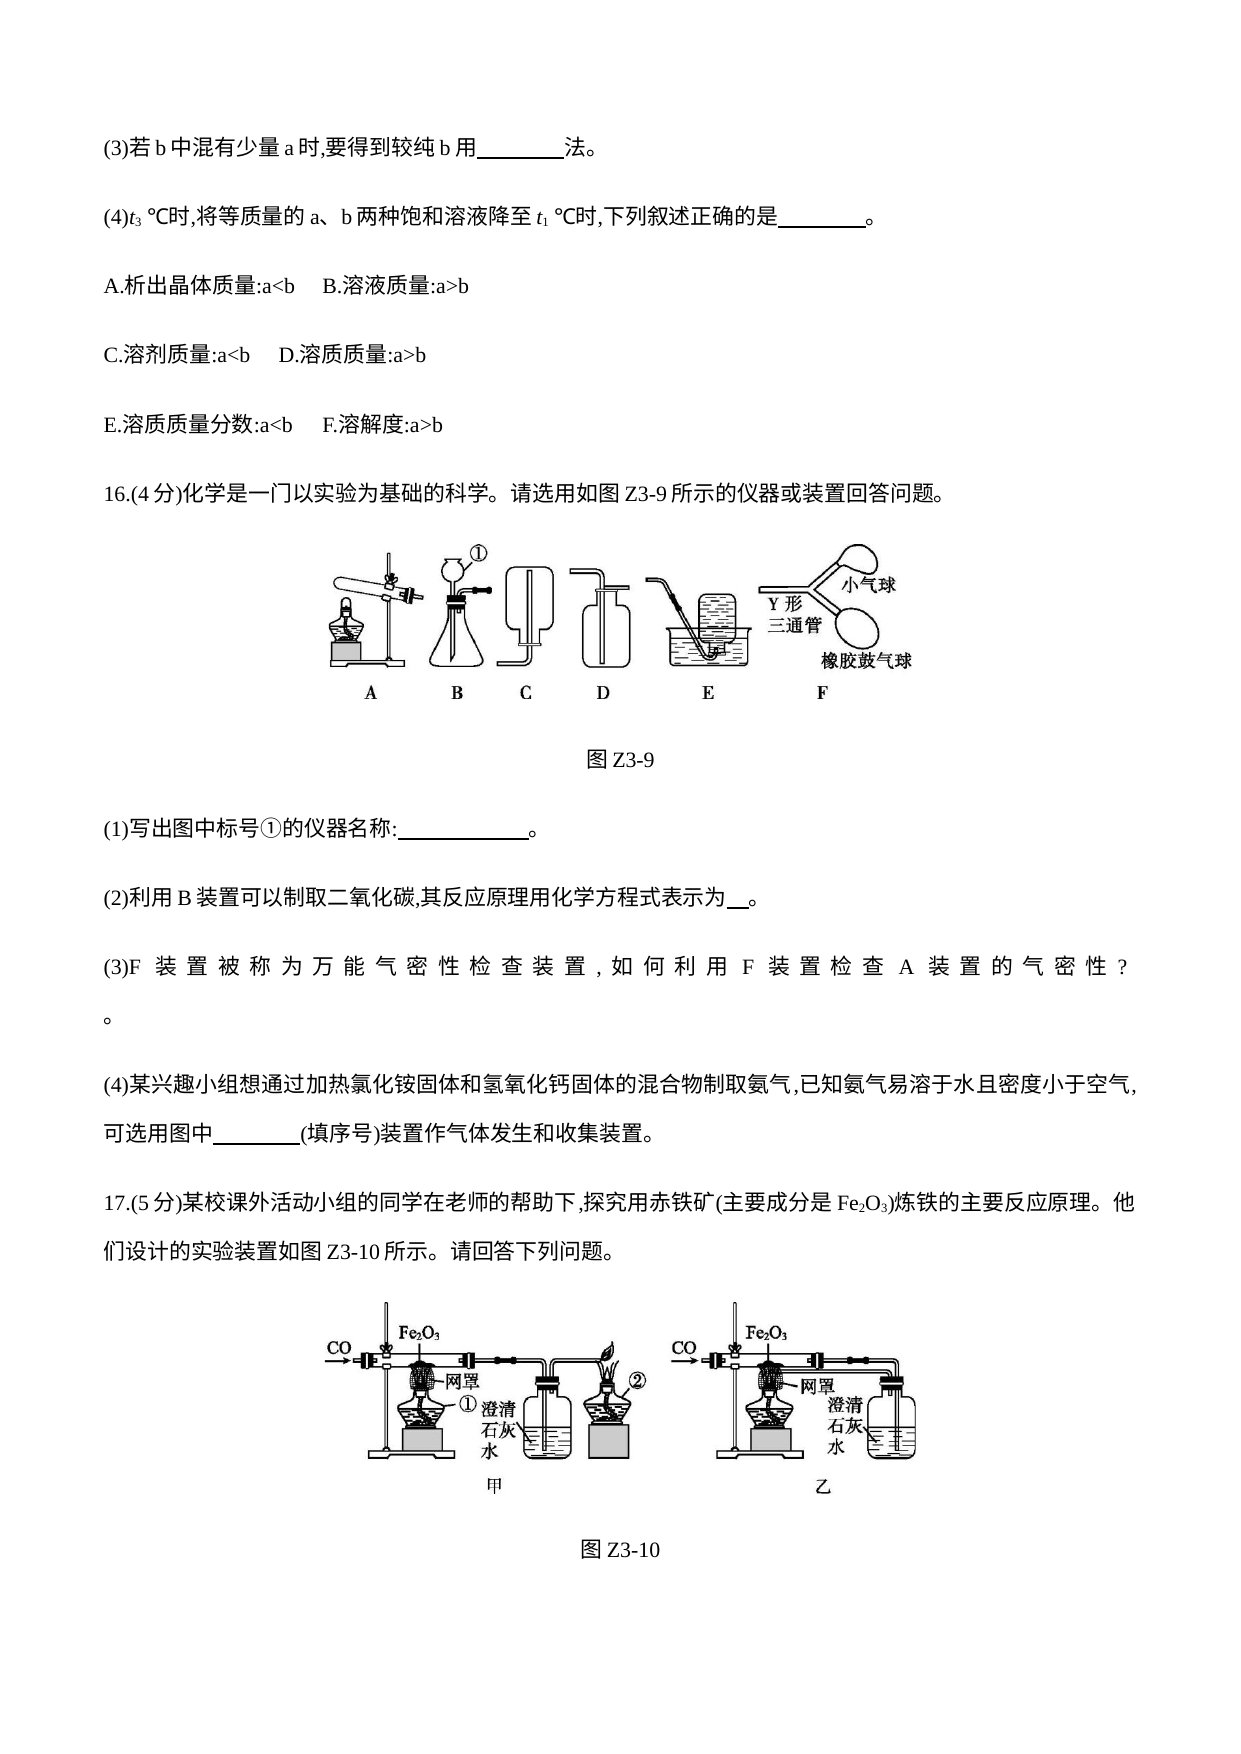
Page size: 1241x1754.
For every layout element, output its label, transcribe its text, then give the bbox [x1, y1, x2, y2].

text C.溶剂质量:a<b D.溶质质量:a>b [103, 337, 1137, 369]
text 17.(5分)某校课外活动小组的同学在老师的帮助下,探究用赤铁矿(主要成分是Fe2O3)炼铁的主要反应原理。他们设计的实验装置如图Z3-10所示。请回答下列问题。 [103, 1184, 1137, 1266]
text (4)某兴趣小组想通过加热氯化铵固体和氢氧化钙固体的混合物制取氨气,已知氨气易溶于水且密度小于空气,可选用图中 (填序号)装置作气体发生和收集装置。 [103, 1067, 1137, 1148]
text E.溶质质量分数:a<b F.溶解度:a>b [103, 406, 1137, 439]
text 图Z3-9 [103, 741, 1137, 774]
text (3)若b中混有少量a时,要得到较纯b用 法。 [103, 129, 1137, 162]
text (3)F装置被称为万能气密性检查装置,如何利用F装置检查A装置的气密性? 。 [103, 949, 1137, 1030]
text 16.(4分)化学是一门以实验为基础的科学。请选用如图Z3-9所示的仪器或装置回答问题。 [103, 475, 1137, 508]
text (1)写出图中标号①的仪器名称: 。 [103, 810, 1137, 843]
picture [324, 1302, 916, 1494]
picture [328, 544, 912, 699]
text (4)t3 ℃时,将等质量的a、b两种饱和溶液降至t1 ℃时,下列叙述正确的是 。 [103, 199, 1137, 231]
text A.析出晶体质量:a<b B.溶液质量:a>b [103, 268, 1137, 300]
text 图Z3-10 [103, 1532, 1137, 1564]
text (2)利用B装置可以制取二氧化碳,其反应原理用化学方程式表示为 。 [103, 879, 1137, 912]
